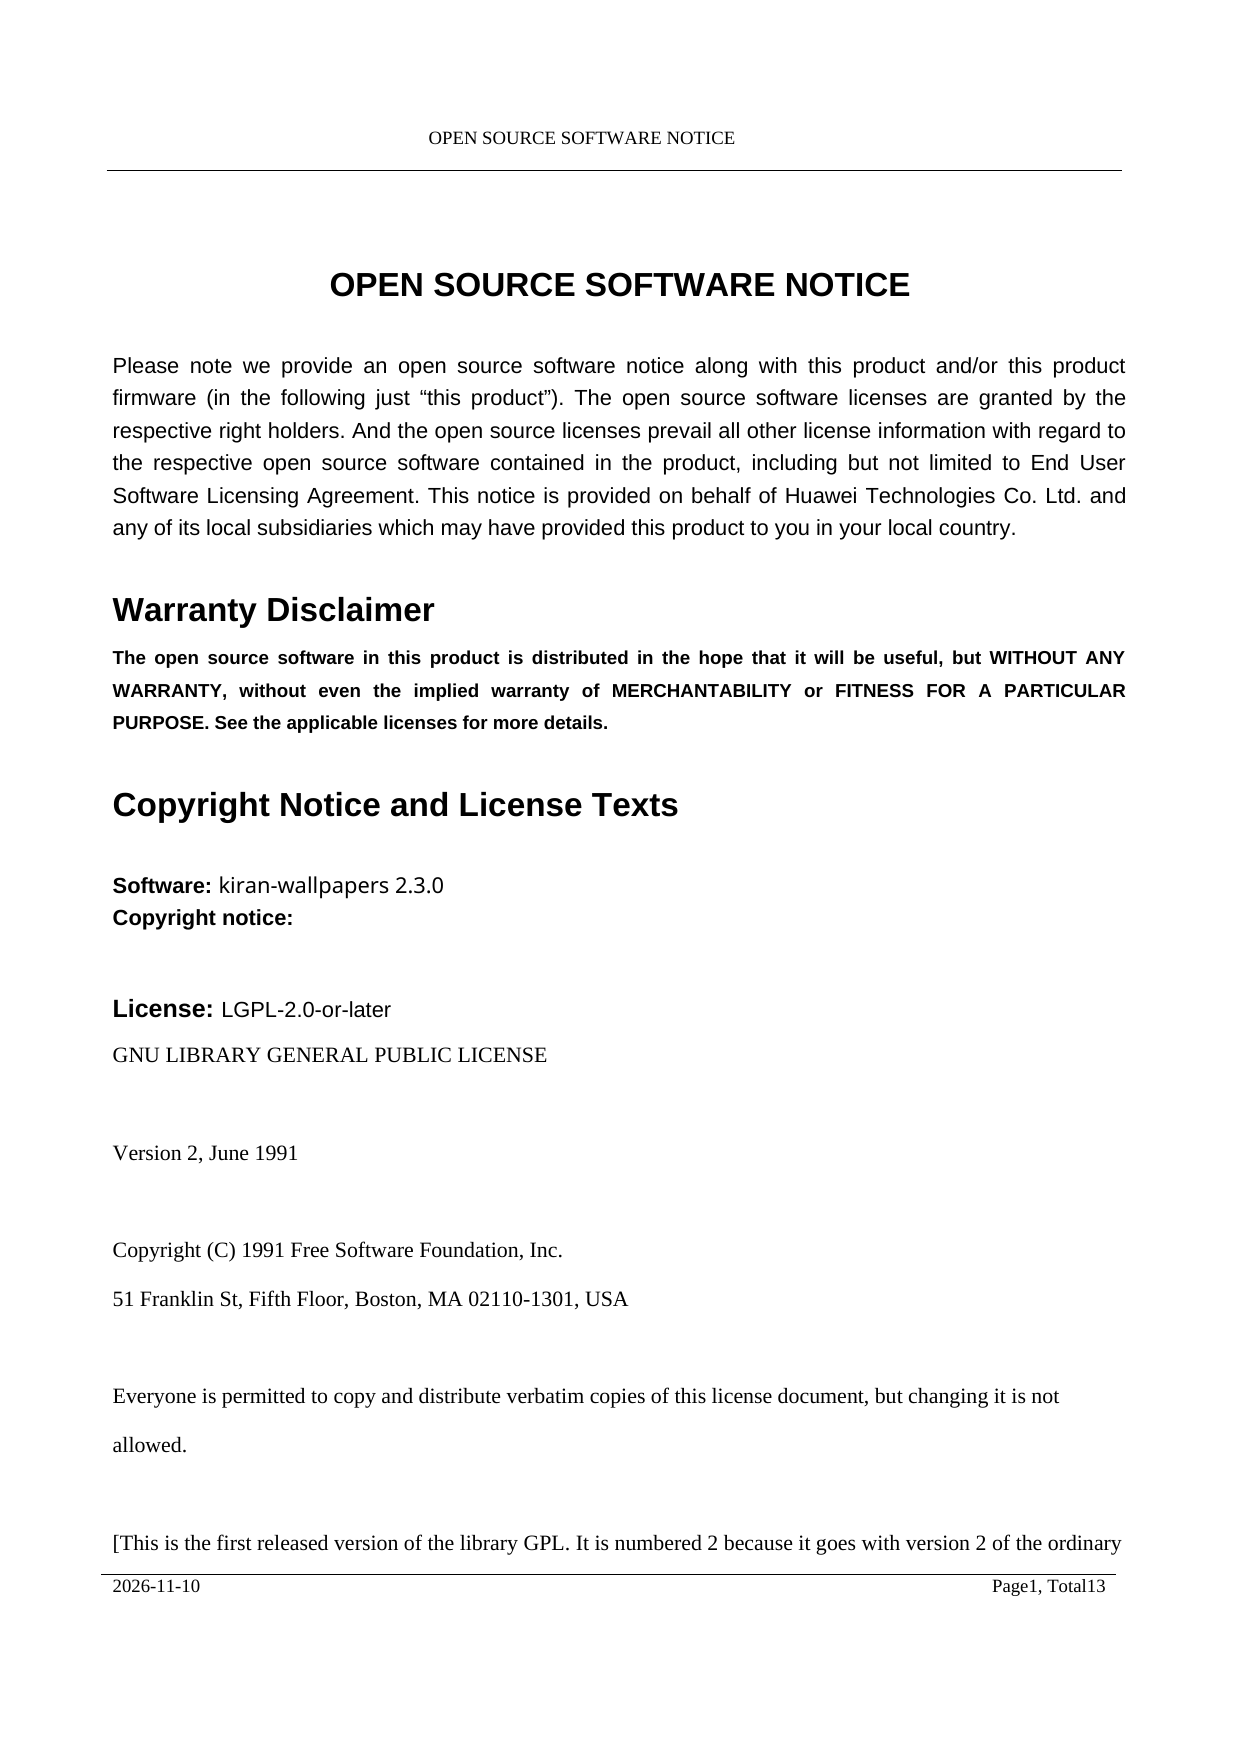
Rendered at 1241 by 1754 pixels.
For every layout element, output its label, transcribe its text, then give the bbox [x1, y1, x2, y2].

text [112, 1038, 1128, 1558]
text Warranty Disclaimer [112, 576, 1128, 641]
text The open source software in this product is distributed in the hope that it will be useful, but WITHOUT ANY WARRANTY, without even the implied warranty of MERCHANTABILITY or FITNESS FOR A PARTICULAR PURPOSE. See the applicable licenses for more details. [112, 641, 1128, 739]
text Software: kiran-wallpapers 2.3.0 [112, 869, 1128, 901]
text Please note we provide an open source software notice along with this product and/or this product firmware (in the following just “this product”). The open source software licenses are granted by the respective right holders. And the open source licenses prevail all other license information with regard to the respective open source software contained in the product, including but not limited to End User Software Licensing Agreement. This notice is provided on behalf of Huawei Technologies Co. Ltd. and any of its local subsidiaries which may have provided this product to you in your local country. [112, 349, 1128, 544]
text Copyright Notice and License Texts [112, 771, 1128, 836]
text OPEN SOURCE SOFTWARE NOTICE [112, 251, 1128, 316]
text License: LGPL-2.0-or-later [112, 992, 1128, 1024]
text Copyright notice: [112, 901, 1128, 934]
